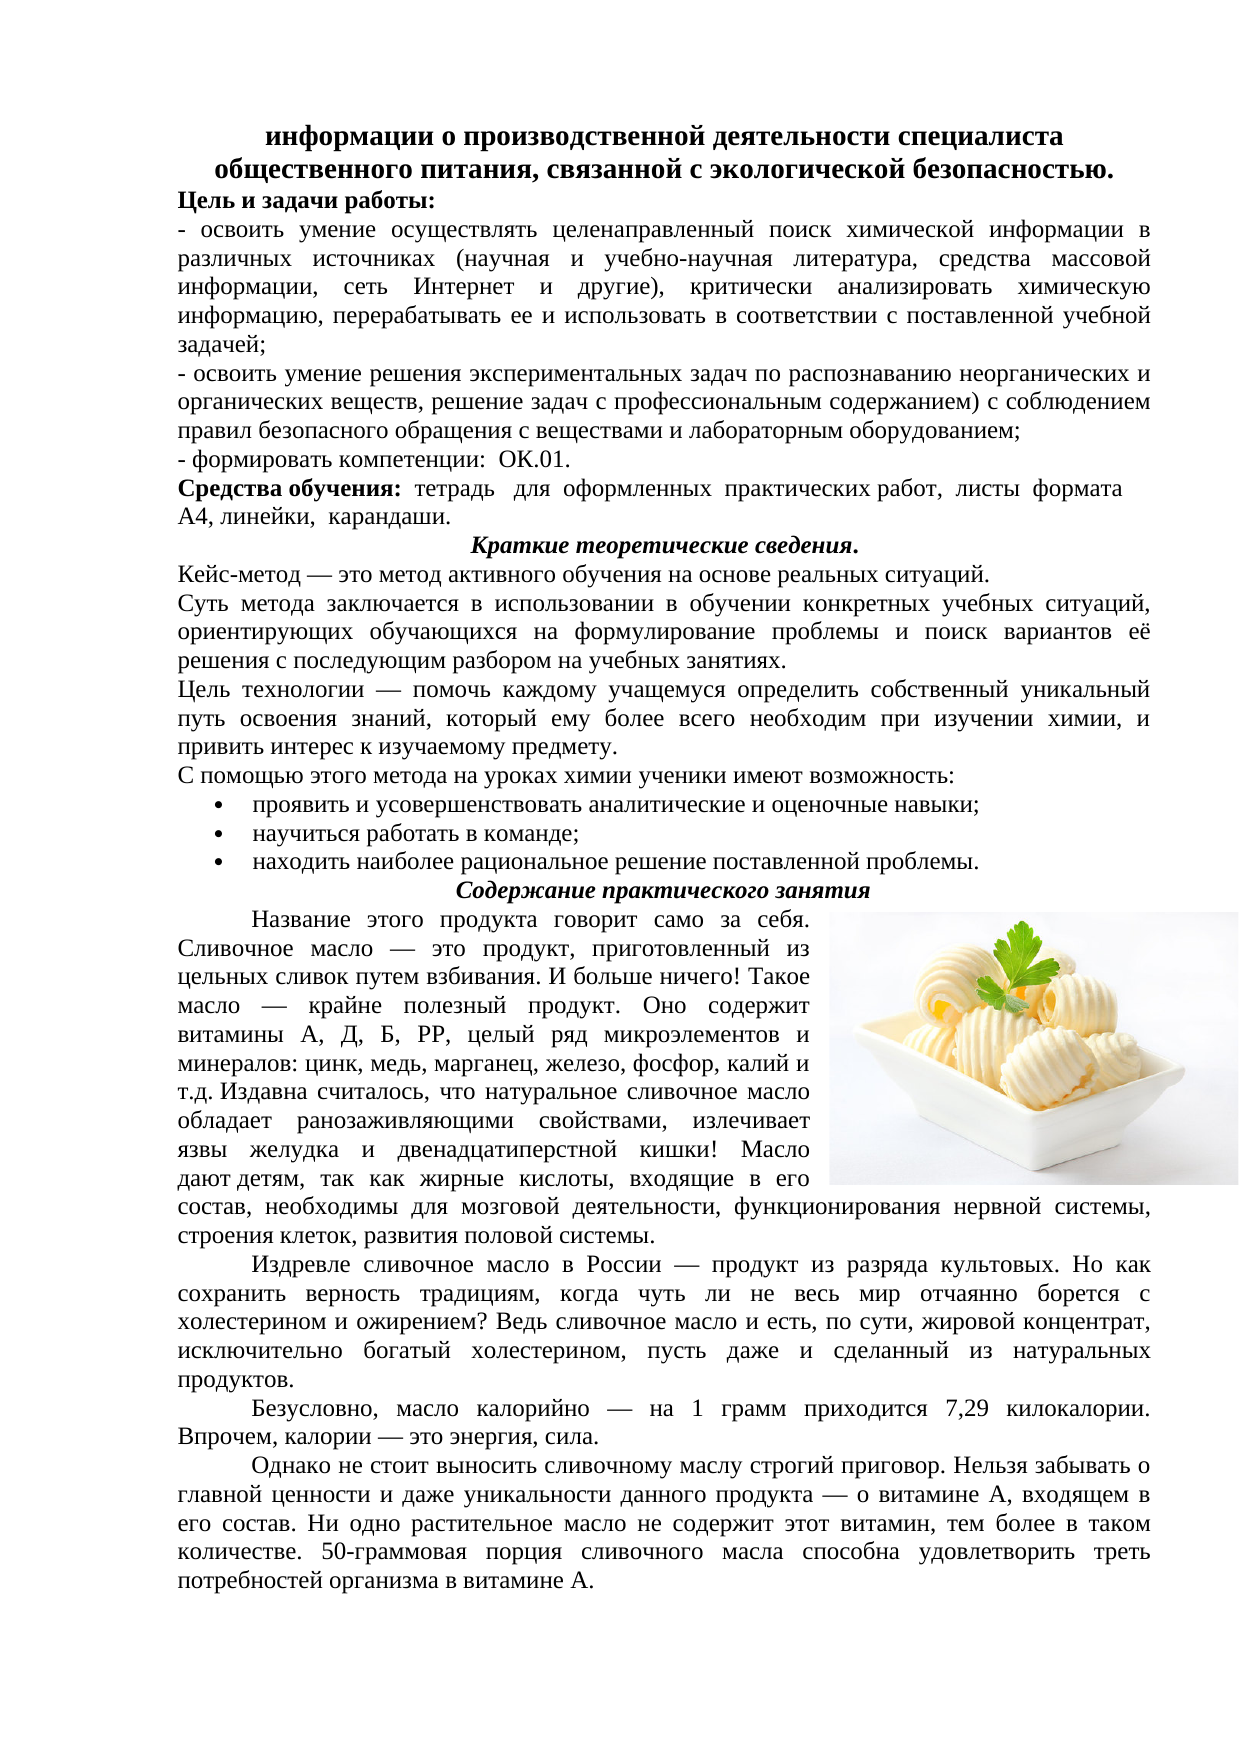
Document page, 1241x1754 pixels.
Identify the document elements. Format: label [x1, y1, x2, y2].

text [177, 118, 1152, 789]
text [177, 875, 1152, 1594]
picture [828, 912, 1238, 1184]
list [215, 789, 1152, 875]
